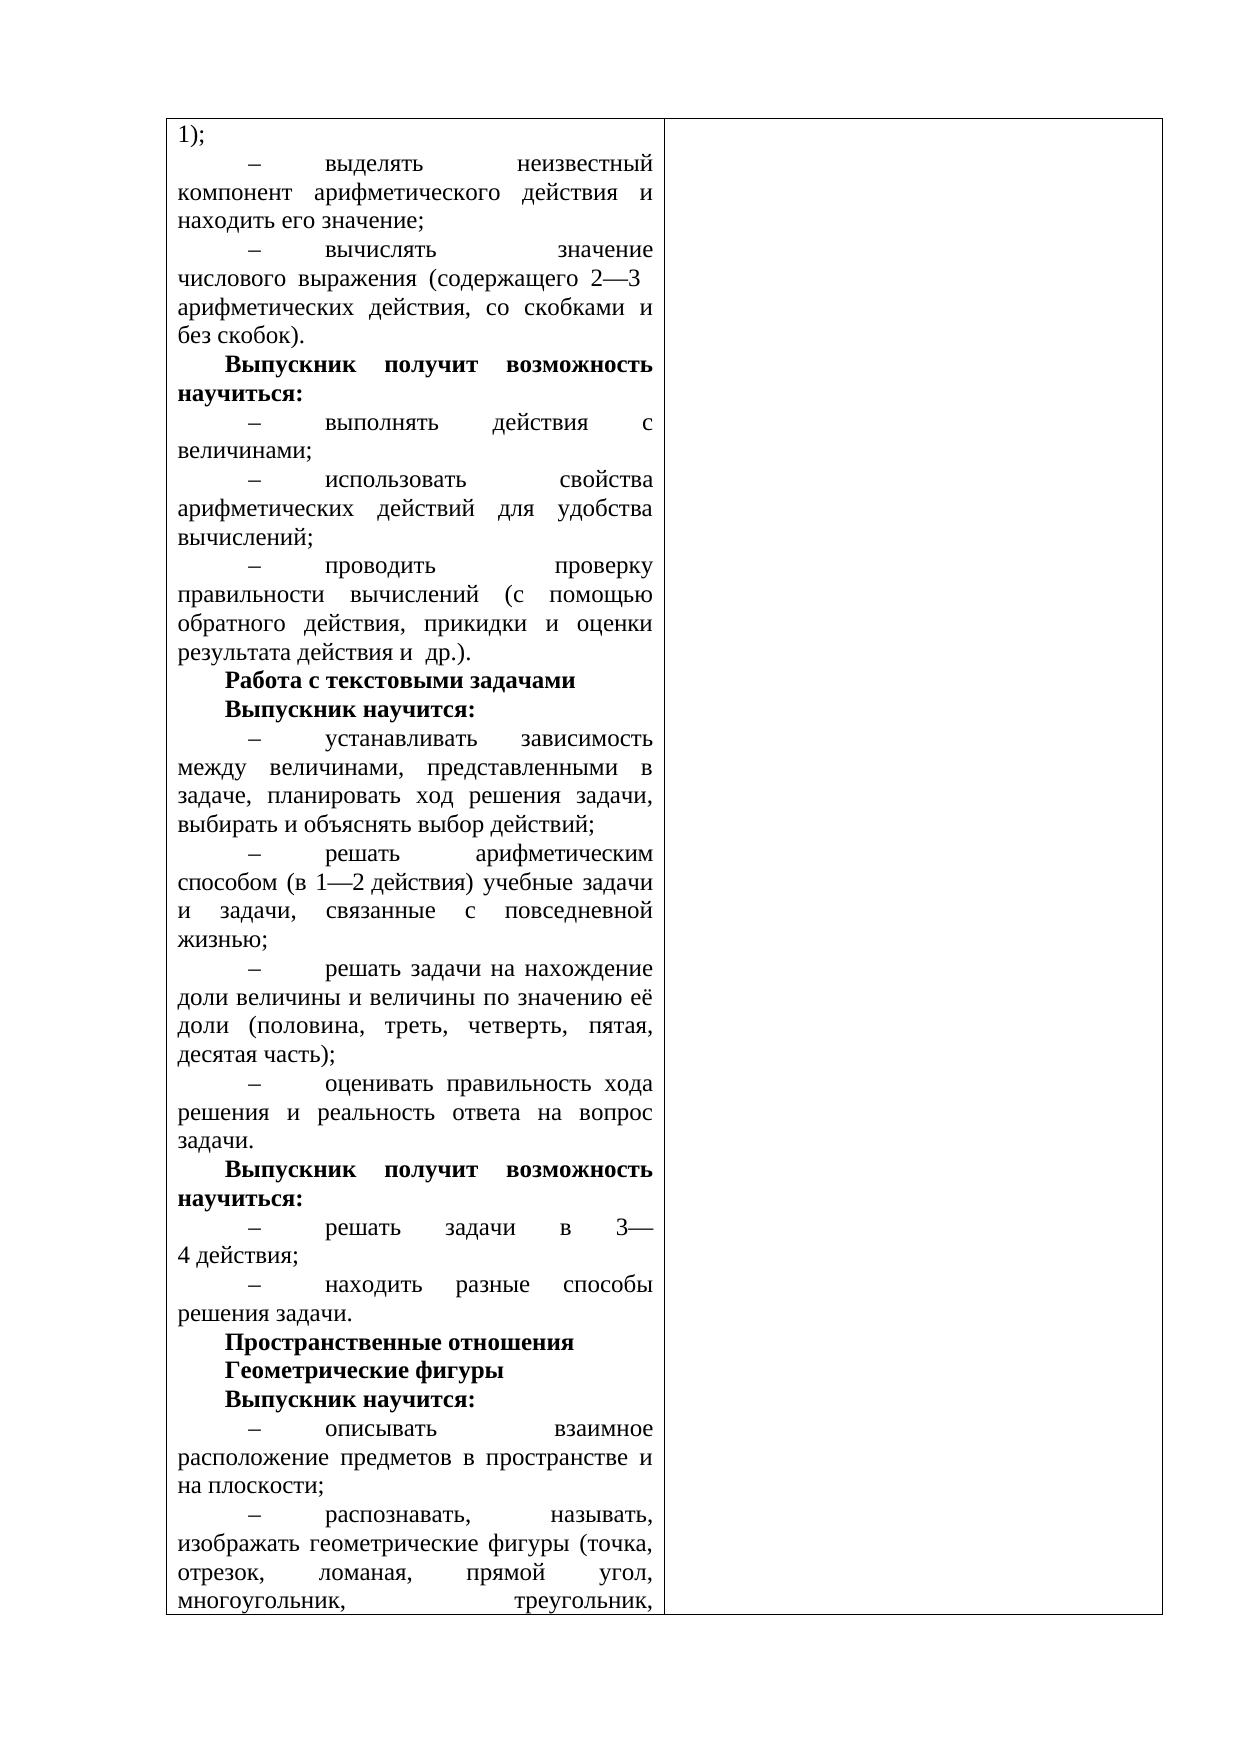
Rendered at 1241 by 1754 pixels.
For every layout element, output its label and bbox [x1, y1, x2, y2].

table_cell [167, 119, 664, 1614]
table_cell [665, 119, 1162, 1614]
